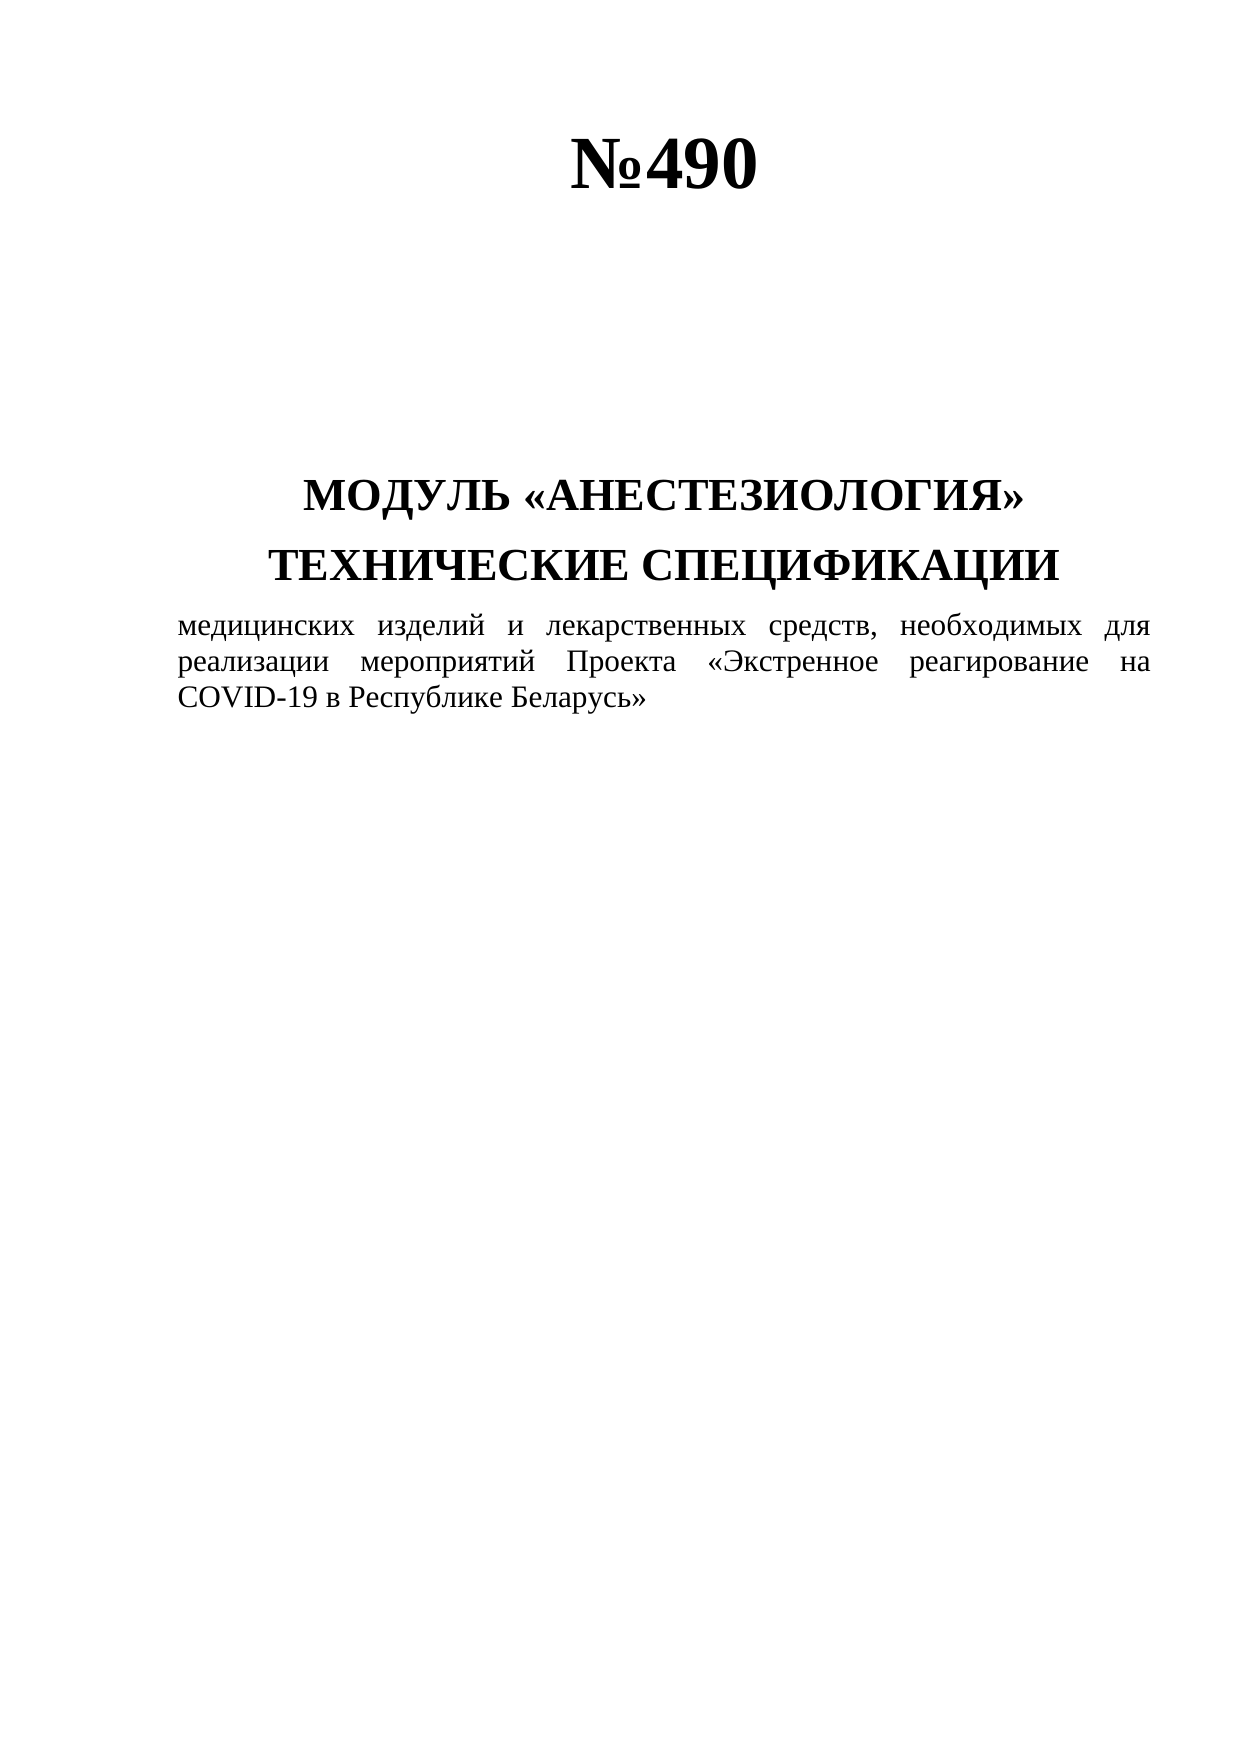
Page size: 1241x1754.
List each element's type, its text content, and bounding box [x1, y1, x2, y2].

text МОДУЛЬ «АНЕСТЕЗИОЛОГИЯ» [177, 468, 1152, 521]
text №490 [177, 118, 1152, 204]
text ТЕХНИЧЕСКИЕ СПЕЦИФИКАЦИИ [177, 537, 1152, 590]
list медицинских изделий и лекарственных средств, необходимых для реализации мероприятий Проекта «Экстренное реагирование на COVID-19 в Республике Беларусь» [177, 607, 1152, 714]
